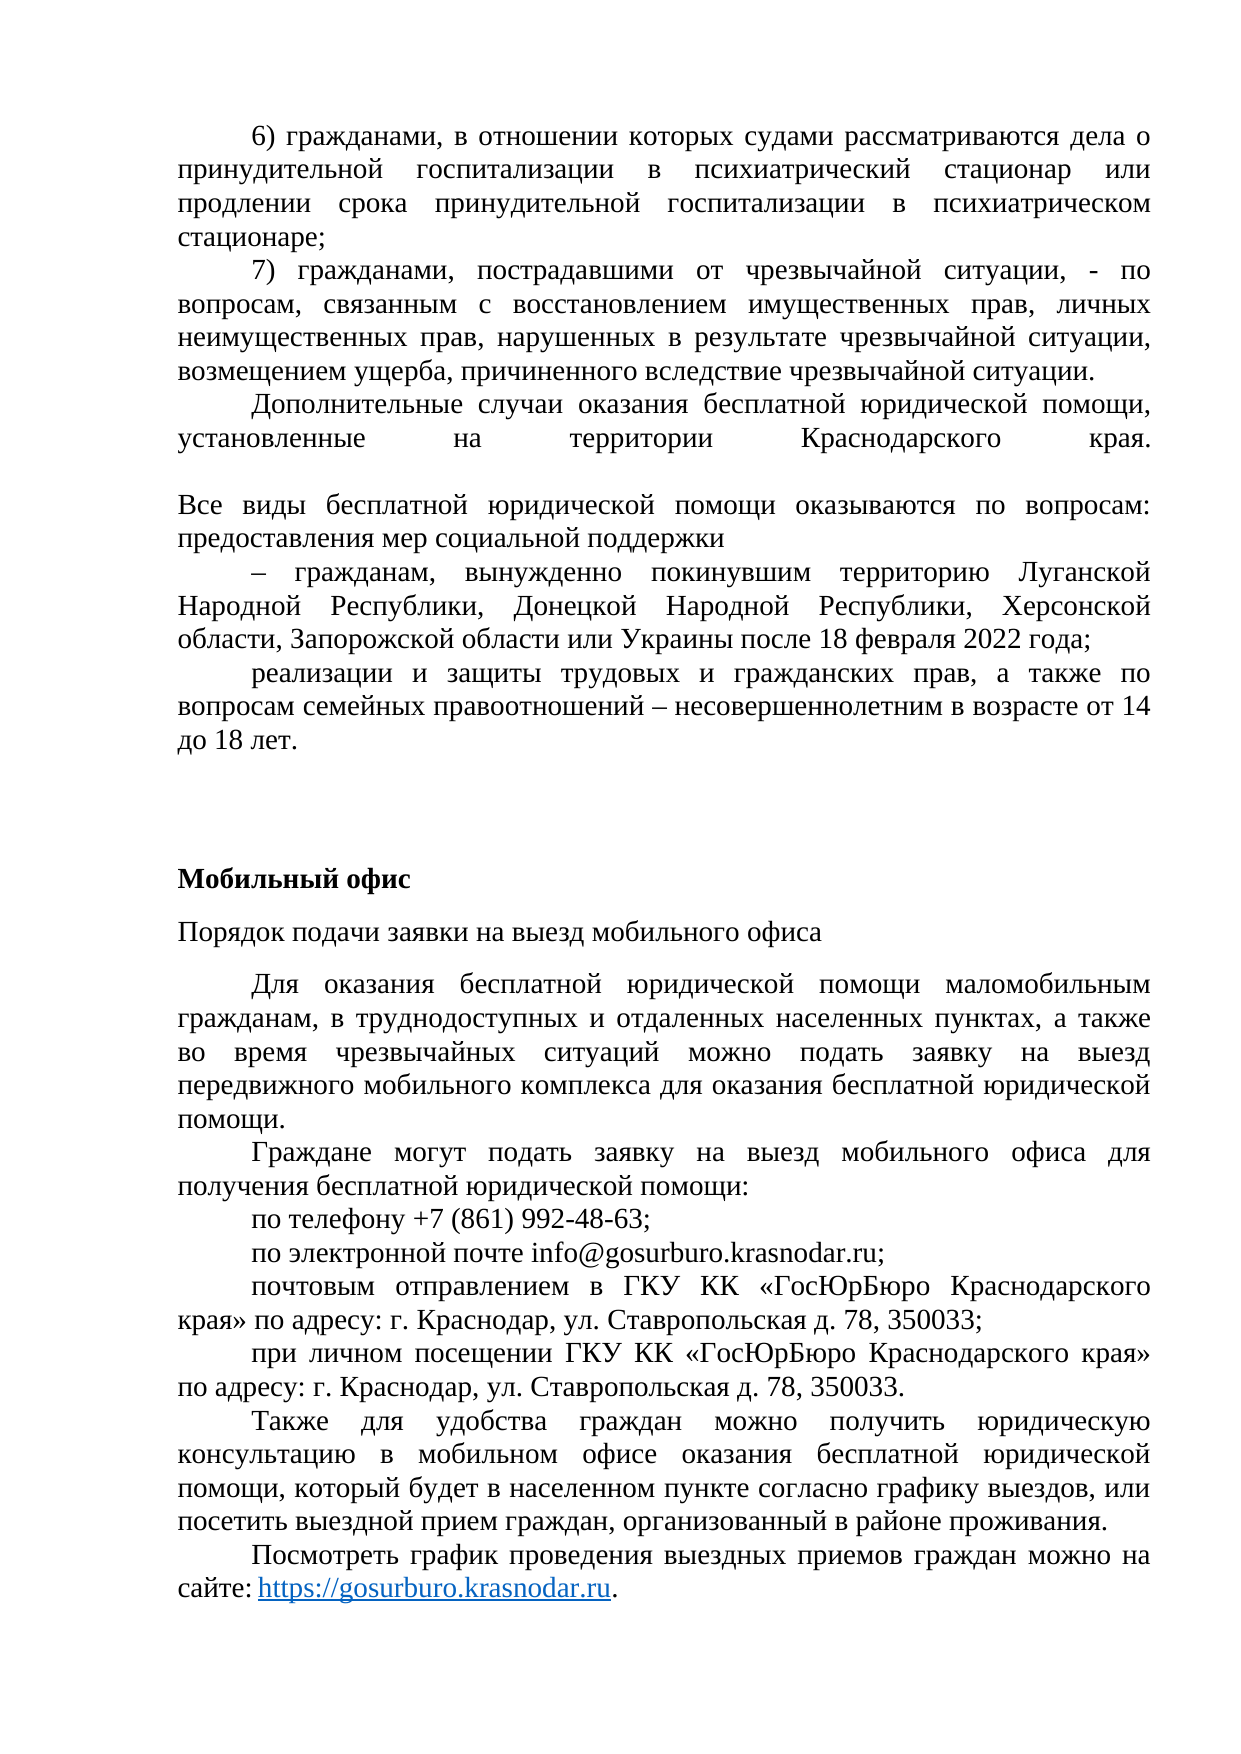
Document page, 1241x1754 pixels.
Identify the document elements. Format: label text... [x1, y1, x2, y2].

text Также для удобства граждан можно получить юридическую консультацию в мобильном офисе оказания бесплатной юридической помощи, который будет в населенном пункте согласно графику выездов, или посетить выездной прием граждан, организованный в районе проживания. [177, 1403, 1152, 1537]
text Порядок подачи заявки на выезд мобильного офиса [177, 914, 1152, 947]
text Дополнительные случаи оказания бесплатной юридической помощи, установленные на территории Краснодарского края. Все виды бесплатной юридической помощи оказываются по вопросам: предоставления мер социальной поддержки [177, 386, 1152, 554]
text Граждане могут подать заявку на выезд мобильного офиса для получения бесплатной юридической помощи: [177, 1134, 1152, 1201]
text Для оказания бесплатной юридической помощи маломобильным гражданам, в труднодоступных и отдаленных населенных пунктах, а также во время чрезвычайных ситуаций можно подать заявку на выезд передвижного мобильного комплекса для оказания бесплатной юридической помощи.​ [177, 967, 1152, 1134]
text почтовым отправлением в ГКУ КК «ГосЮрБюро Краснодарского края» по адресу: г. Краснодар, ул. Ставропольская д. 78, 350033; [177, 1268, 1152, 1336]
text по электронной почте info@gosurburo.krasnodar.ru; [177, 1235, 1152, 1268]
text по телефону +7 (861) 992-48-63; [177, 1201, 1152, 1235]
text Мобильный офис [177, 861, 1152, 894]
text Посмотреть график проведения выездных приемов граждан можно на сайте: https://gosurburo.krasnodar.ru. [177, 1537, 1152, 1604]
text реализации и защиты трудовых и гражданских прав, а также по вопросам семейных правоотношений – несовершеннолетним в возрасте от 14 до 18 лет. [177, 655, 1152, 755]
text при личном посещении ГКУ КК «ГосЮрБюро Краснодарского края» по адресу: г. Краснодар, ул. Ставропольская д. 78, 350033. [177, 1336, 1152, 1403]
text – гражданам, вынужденно покинувшим территорию Луганской Народной Республики, Донецкой Народной Республики, Херсонской области, Запорожской области или Украины после 18 февраля 2022 года; [177, 554, 1152, 655]
text 6) гражданами, в отношении которых судами рассматриваются дела о принудительной госпитализации в психиатрический стационар или продлении срока принудительной госпитализации в психиатрическом стационаре; [177, 118, 1152, 252]
text 7) гражданами, пострадавшими от чрезвычайной ситуации, - по вопросам, связанным с восстановлением имущественных прав, личных неимущественных прав, нарушенных в результате чрезвычайной ситуации, возмещением ущерба, причиненного вследствие чрезвычайной ситуации. [177, 252, 1152, 386]
